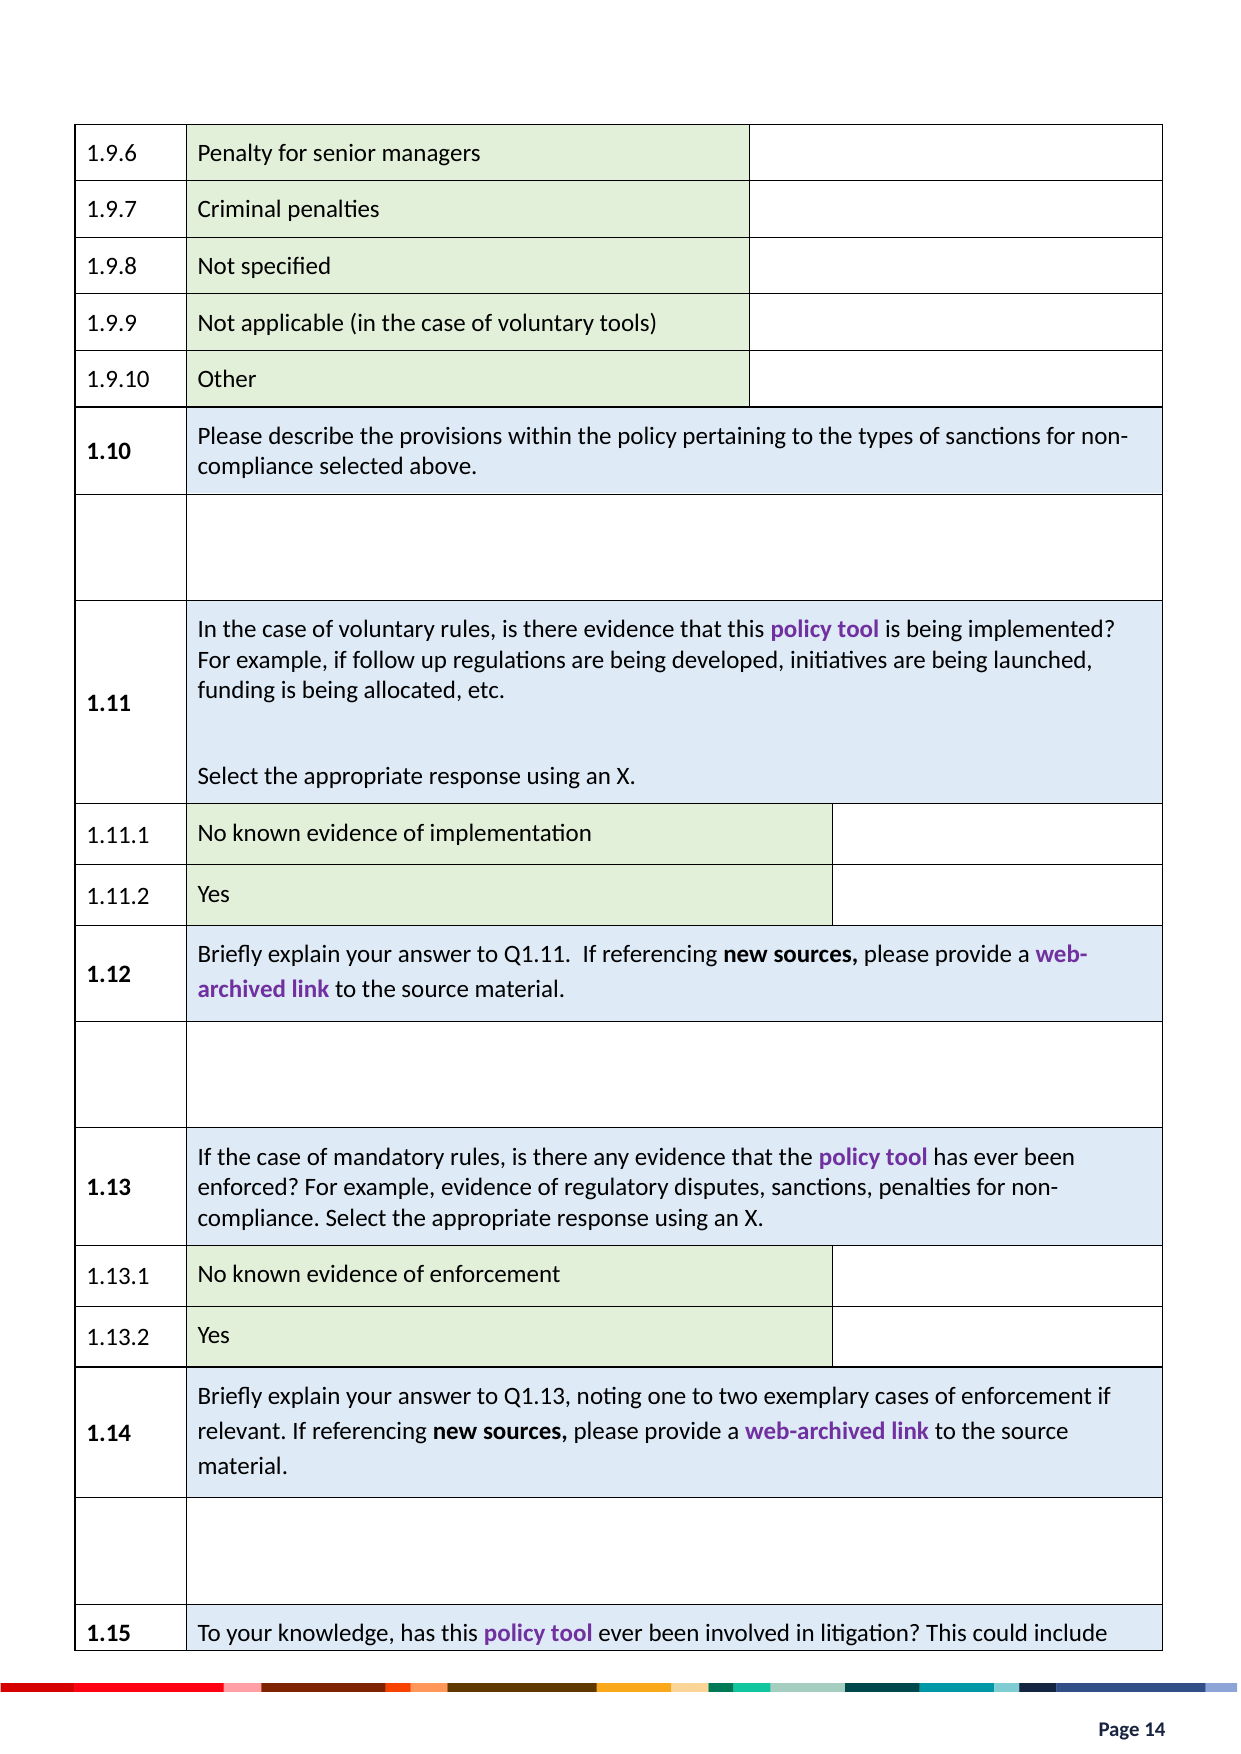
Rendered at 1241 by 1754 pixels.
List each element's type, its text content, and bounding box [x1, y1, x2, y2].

table_cell 1.14 [76, 1368, 186, 1497]
table_cell [187, 1498, 1162, 1603]
table_cell 1.10 [76, 408, 186, 493]
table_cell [187, 1605, 1162, 1650]
table_cell 1.11.1 [76, 804, 186, 864]
table_cell [187, 1022, 1162, 1127]
table_cell Penalty for senior managers [187, 125, 749, 180]
table_cell 1.9.10 [76, 351, 186, 406]
table_cell Not applicable (in the case of voluntary tools) [187, 294, 749, 350]
table_cell [76, 1022, 186, 1127]
table_cell [750, 238, 1162, 293]
table_cell Please describe the provisions within the policy pertaining to the types of sanctions for non-compliance selected above. [187, 408, 1162, 493]
table_cell Yes [187, 865, 832, 925]
table_cell Other [187, 351, 749, 406]
table_cell [187, 495, 1162, 600]
table_cell [833, 1307, 1162, 1366]
table_cell 1.9.9 [76, 294, 186, 350]
table_cell Not specified [187, 238, 749, 293]
table_cell Criminal penalties [187, 181, 749, 237]
table_cell [750, 351, 1162, 406]
table_cell [76, 1498, 186, 1603]
table_cell [750, 294, 1162, 350]
table_cell 1.13 [76, 1128, 186, 1245]
table_cell 1.15 [76, 1605, 186, 1650]
table_cell 1.11 [76, 601, 186, 803]
table_cell 1.9.8 [76, 238, 186, 293]
table_cell Yes [187, 1307, 832, 1366]
table_cell Briefly explain your answer to Q1.13, noting one to two exemplary cases of enforcement if relevant. If referencing new sources, please provide a web-archived link to the source material. [187, 1368, 1162, 1497]
table_cell 1.13.2 [76, 1307, 186, 1366]
table_cell 1.9.7 [76, 181, 186, 237]
table_cell If the case of mandatory rules, is there any evidence that the policy tool has ever been enforced? For example, evidence of regulatory disputes, sanctions, penalties for non-compliance. Select the appropriate response using an X. [187, 1128, 1162, 1245]
table_cell 1.9.6 [76, 125, 186, 180]
table_cell In the case of voluntary rules, is there evidence that this policy tool is being implemented? For example, if follow up regulations are being developed, initiatives are being launched, funding is being allocated, etc. Select the appropriate response using an X. [187, 601, 1162, 803]
table_cell 1.12 [76, 926, 186, 1021]
table_cell [750, 125, 1162, 180]
table_cell No known evidence of enforcement [187, 1246, 832, 1306]
table_cell [833, 865, 1162, 925]
picture [0, 1683, 1236, 1692]
table_cell [750, 181, 1162, 237]
table_cell Briefly explain your answer to Q1.11. If referencing new sources, please provide a web-archived link to the source material. [187, 926, 1162, 1021]
table_cell [833, 1246, 1162, 1306]
table_cell 1.13.1 [76, 1246, 186, 1306]
table_cell [833, 804, 1162, 864]
table_cell No known evidence of implementation [187, 804, 832, 864]
table_cell 1.11.2 [76, 865, 186, 925]
table_cell [76, 495, 186, 600]
